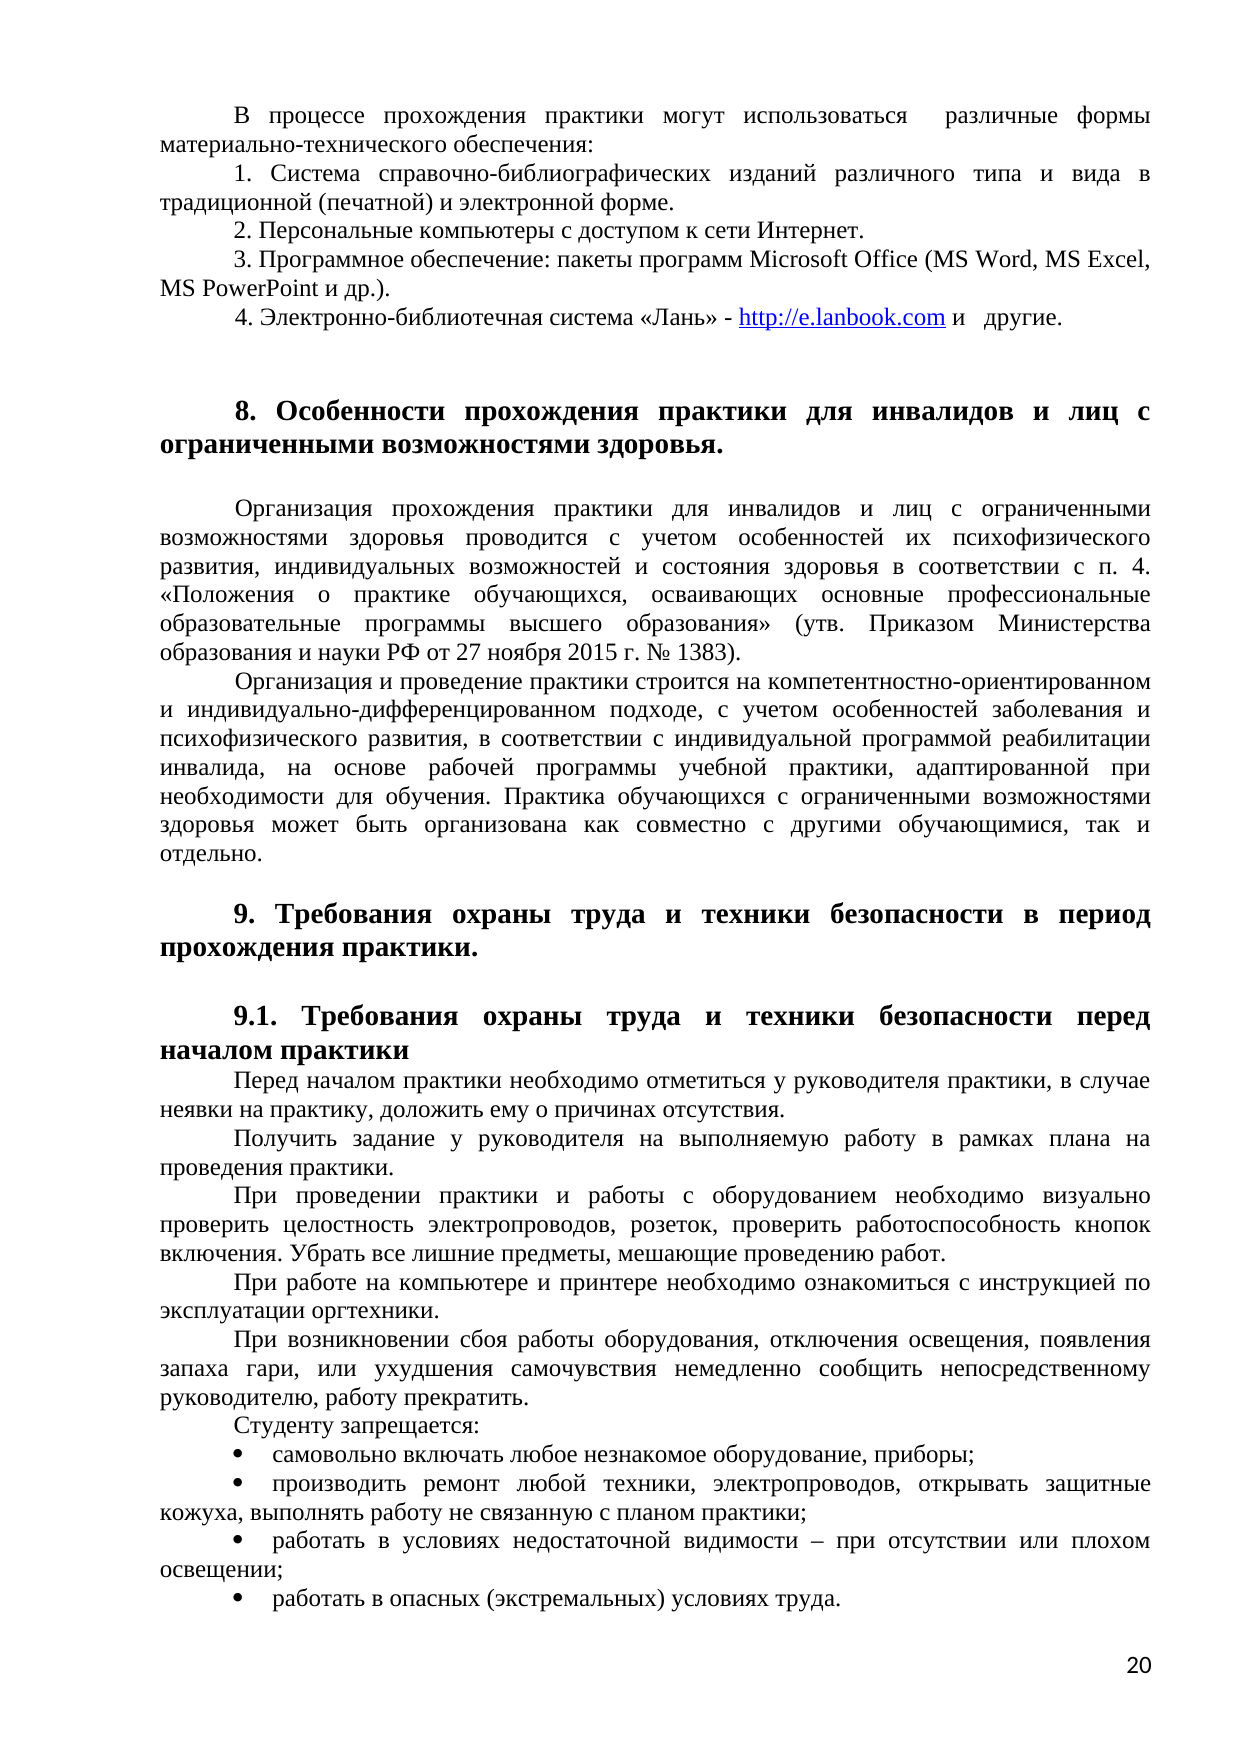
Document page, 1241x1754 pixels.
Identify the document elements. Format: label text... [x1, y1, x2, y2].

list производить ремонт любой техники, электропроводов, открывать защитные кожуха, выполнять работу не связанную с планом практики; [159, 1468, 1152, 1526]
text 8. Особенности прохождения практики для инвалидов и лиц с ограниченными возможностями здоровья. [159, 393, 1152, 460]
text Получить задание у руководителя на выполняемую работу в рамках плана на проведения практики. [159, 1123, 1152, 1181]
text При работе на компьютере и принтере необходимо ознакомиться с инструкцией по эксплуатации оргтехники. [159, 1267, 1152, 1324]
text Студенту запрещается: [159, 1411, 1152, 1439]
text 9. Требования охраны труда и техники безопасности в период прохождения практики. [159, 896, 1152, 963]
text При возникновении сбоя работы оборудования, отключения освещения, появления запаха гари, или ухудшения самочувствия немедленно сообщить непосредственному руководителю, работу прекратить. [159, 1324, 1152, 1411]
text 9.1. Требования охраны труда и техники безопасности перед началом практики [159, 998, 1152, 1066]
list самовольно включать любое незнакомое оборудование, приборы; [159, 1439, 1152, 1468]
text 3. Программное обеспечение: пакеты программ Microsoft Office (MS Word, MS Excel, MS PowerPoint и др.). [159, 244, 1152, 302]
text При проведении практики и работы с оборудованием необходимо визуально проверить целостность электропроводов, розеток, проверить работоспособность кнопок включения. Убрать все лишние предметы, мешающие проведению работ. [159, 1181, 1152, 1267]
text 1. Система справочно-библиографических изданий различного типа и вида в традиционной (печатной) и электронной форме. [159, 158, 1152, 215]
list работать в опасных (экстремальных) условиях труда. [159, 1583, 1152, 1612]
text Организация прохождения практики для инвалидов и лиц с ограниченными возможностями здоровья проводится с учетом особенностей их психофизического развития, индивидуальных возможностей и состояния здоровья в соответствии с п. 4. «Положения о практике обучающихся, осваивающих основные профессиональные образовательные программы высшего образования» (утв. Приказом Министерства образования и науки РФ от 27 ноября 2015 г. № 1383). [159, 493, 1152, 666]
text Организация и проведение практики строится на компетентностно-ориентированном и индивидуально-дифференцированном подходе, с учетом особенностей заболевания и психофизического развития, в соответствии с индивидуальной программой реабилитации инвалида, на основе рабочей программы учебной практики, адаптированной при необходимости для обучения. Практика обучающихся с ограниченными возможностями здоровья может быть организована как совместно с другими обучающимися, так и отдельно. [159, 666, 1152, 867]
list работать в условиях недостаточной видимости – при отсутствии или плохом освещении; [159, 1526, 1152, 1583]
text В процессе прохождения практики могут использоваться различные формы материально-технического обеспечения: [159, 100, 1152, 158]
text 2. Персональные компьютеры с доступом к сети Интернет. [159, 215, 1152, 244]
text 4. Электронно-библиотечная система «Лань» - http://e.lanbook.com и другие. [159, 302, 1152, 330]
text Перед началом практики необходимо отметиться у руководителя практики, в случае неявки на практику, доложить ему о причинах отсутствия. [159, 1066, 1152, 1123]
